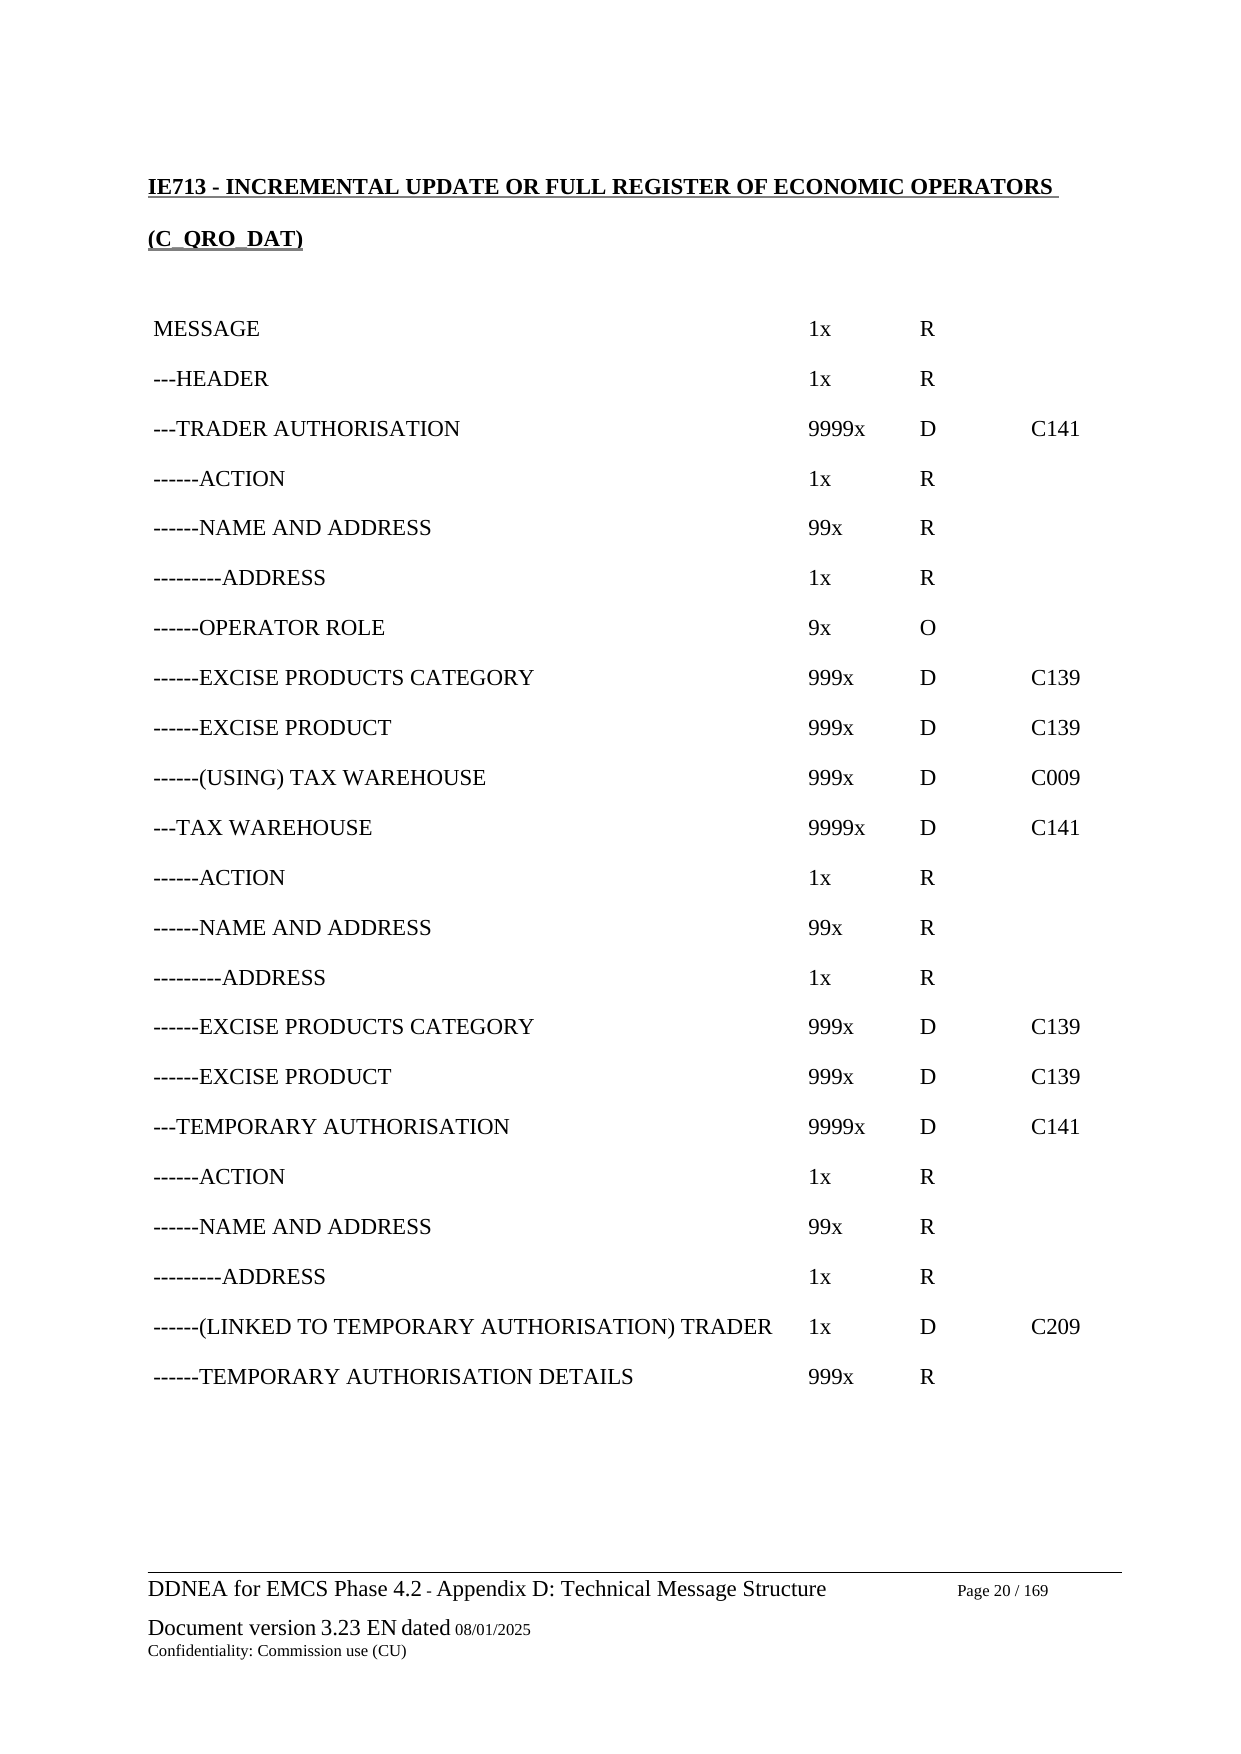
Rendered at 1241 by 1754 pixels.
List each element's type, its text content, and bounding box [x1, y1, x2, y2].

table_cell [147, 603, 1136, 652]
subtitle IE713 - INCREMENTAL UPDATE OR FULL REGISTER OF ECONOMIC OPERATORS (C_QRO_DAT) [148, 173, 1122, 252]
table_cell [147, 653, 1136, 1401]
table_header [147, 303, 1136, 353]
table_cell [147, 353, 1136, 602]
